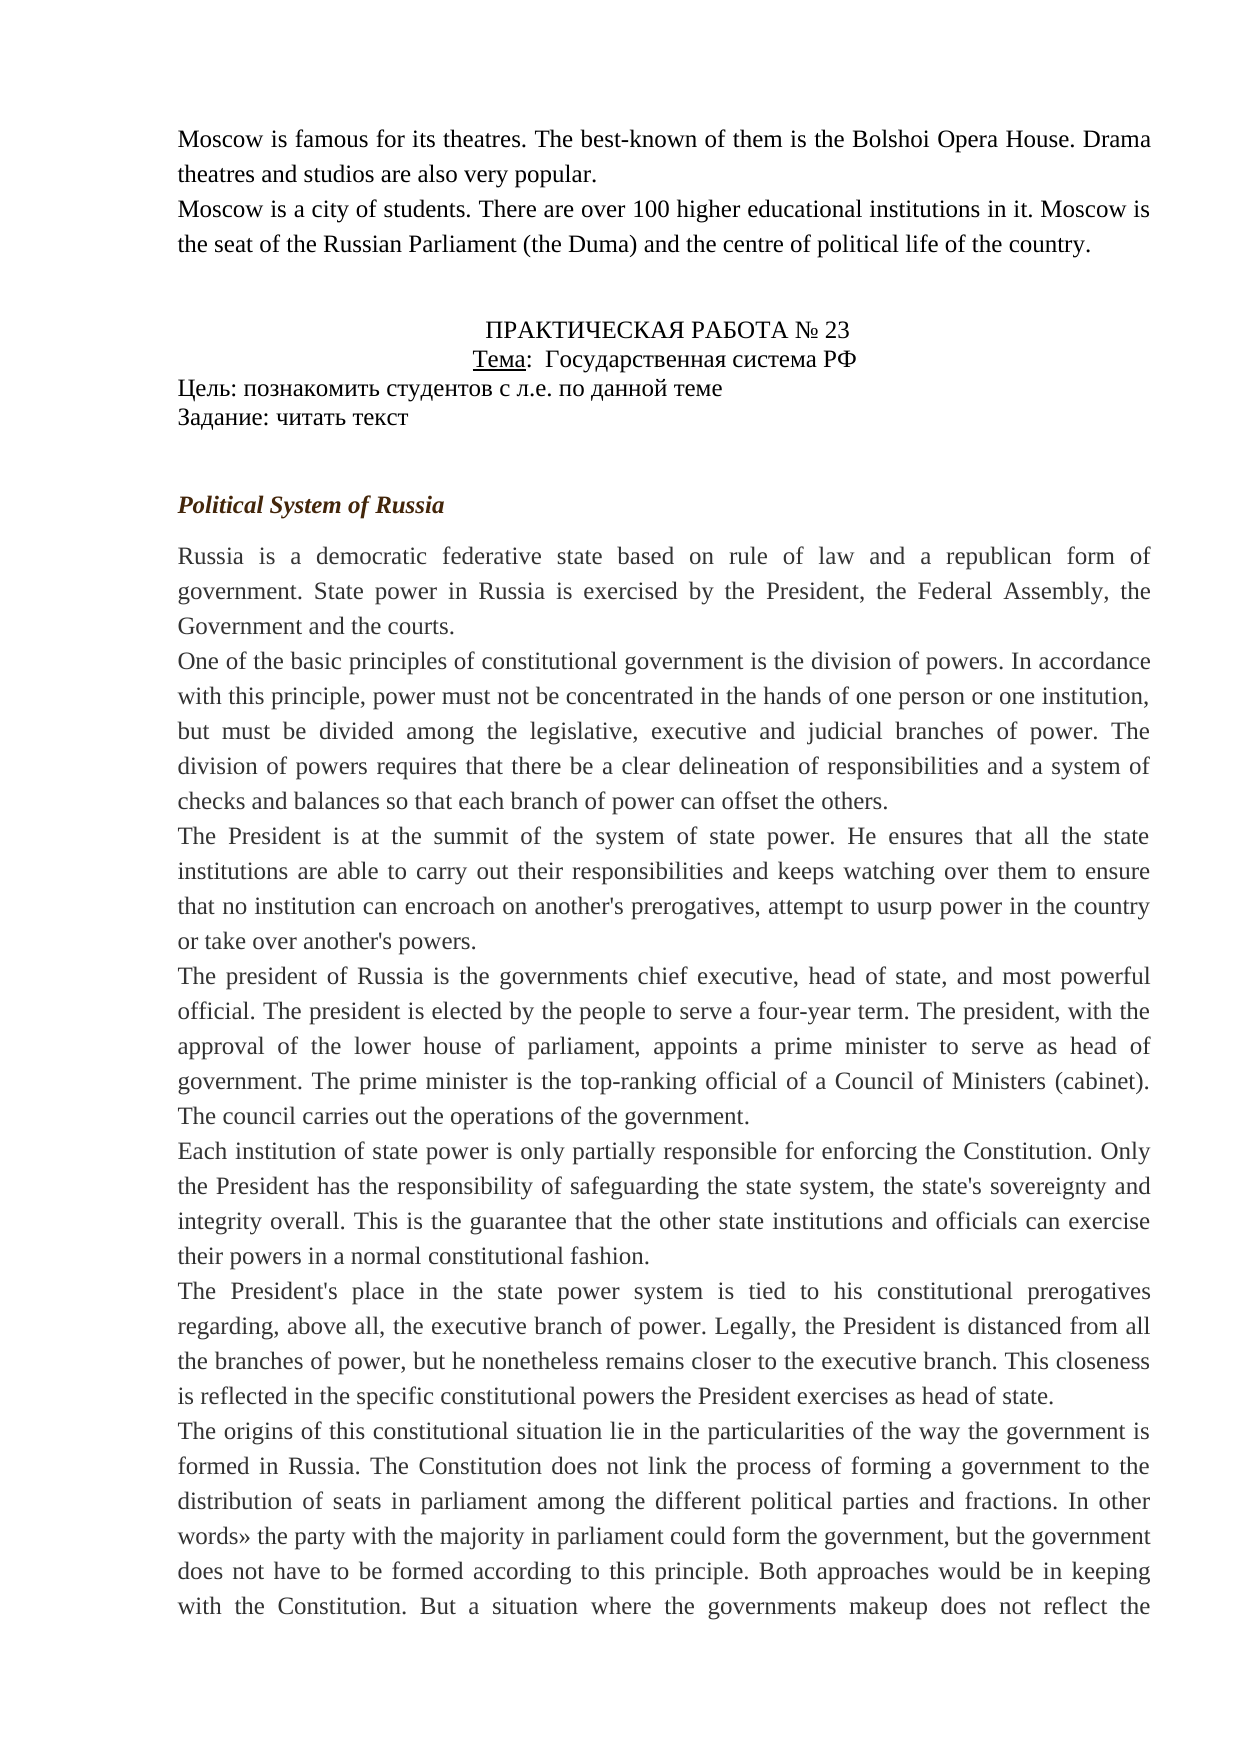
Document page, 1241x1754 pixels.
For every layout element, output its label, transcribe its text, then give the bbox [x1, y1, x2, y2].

text Цель: познакомить студентов с л.е. по данной теме [177, 373, 1152, 402]
text The president of Russia is the governments chief executive, head of state, and most powerful official. The president is elected by the people to serve a four-year term. The president, with the approval of the lower house of parliament, appoints a prime minister to serve as head of government. The prime minister is the top-ranking official of a Council of Ministers (cabinet). The council carries out the operations of the government. [177, 955, 1152, 1130]
text Political System of Russia [177, 491, 1152, 519]
text Тема: Государственная система РФ [177, 344, 1152, 373]
text Задание: читать текст [177, 402, 1152, 431]
text Russia is a democratic federative state based on rule of law and a republican form of government. State power in Russia is exercised by the President, the Federal Assembly, the Government and the courts. [177, 535, 1152, 640]
text Each institution of state power is only partially responsible for enforcing the Constitution. Only the President has the responsibility of safeguarding the state system, the state's sovereignty and integrity overall. This is the guarantee that the other state institutions and officials can exercise their powers in a normal constitutional fashion. [177, 1130, 1152, 1270]
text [177, 1410, 1152, 1620]
text The President's place in the state power system is tied to his constitutional prerogatives regarding, above all, the executive branch of power. Legally, the President is distanced from all the branches of power, but he nonetheless remains closer to the executive branch. This closeness is reflected in the specific constitutional powers the President exercises as head of state. [177, 1270, 1152, 1410]
text Moscow is a city of students. There are over 100 higher educational institutions in it. Moscow is the seat of the Russian Parliament (the Duma) and the centre of political life of the country. [177, 188, 1152, 258]
text One of the basic principles of constitutional government is the division of powers. In accordance with this principle, power must not be concentrated in the hands of one person or one institution, but must be divided among the legislative, executive and judicial branches of power. The division of powers requires that there be a clear delineation of responsibilities and a system of checks and balances so that each branch of power can offset the others. [177, 640, 1152, 815]
text ПРАКТИЧЕСКАЯ РАБОТА № 23 [177, 316, 1152, 344]
text Moscow is famous for its theatres. The best-known of them is the Bolshoi Opera House. Drama theatres and studios are also very popular. [177, 118, 1152, 188]
text The President is at the summit of the system of state power. He ensures that all the state institutions are able to carry out their responsibilities and keeps watching over them to ensure that no institution can encroach on another's prerogatives, attempt to usurp power in the country or take over another's powers. [177, 815, 1152, 955]
